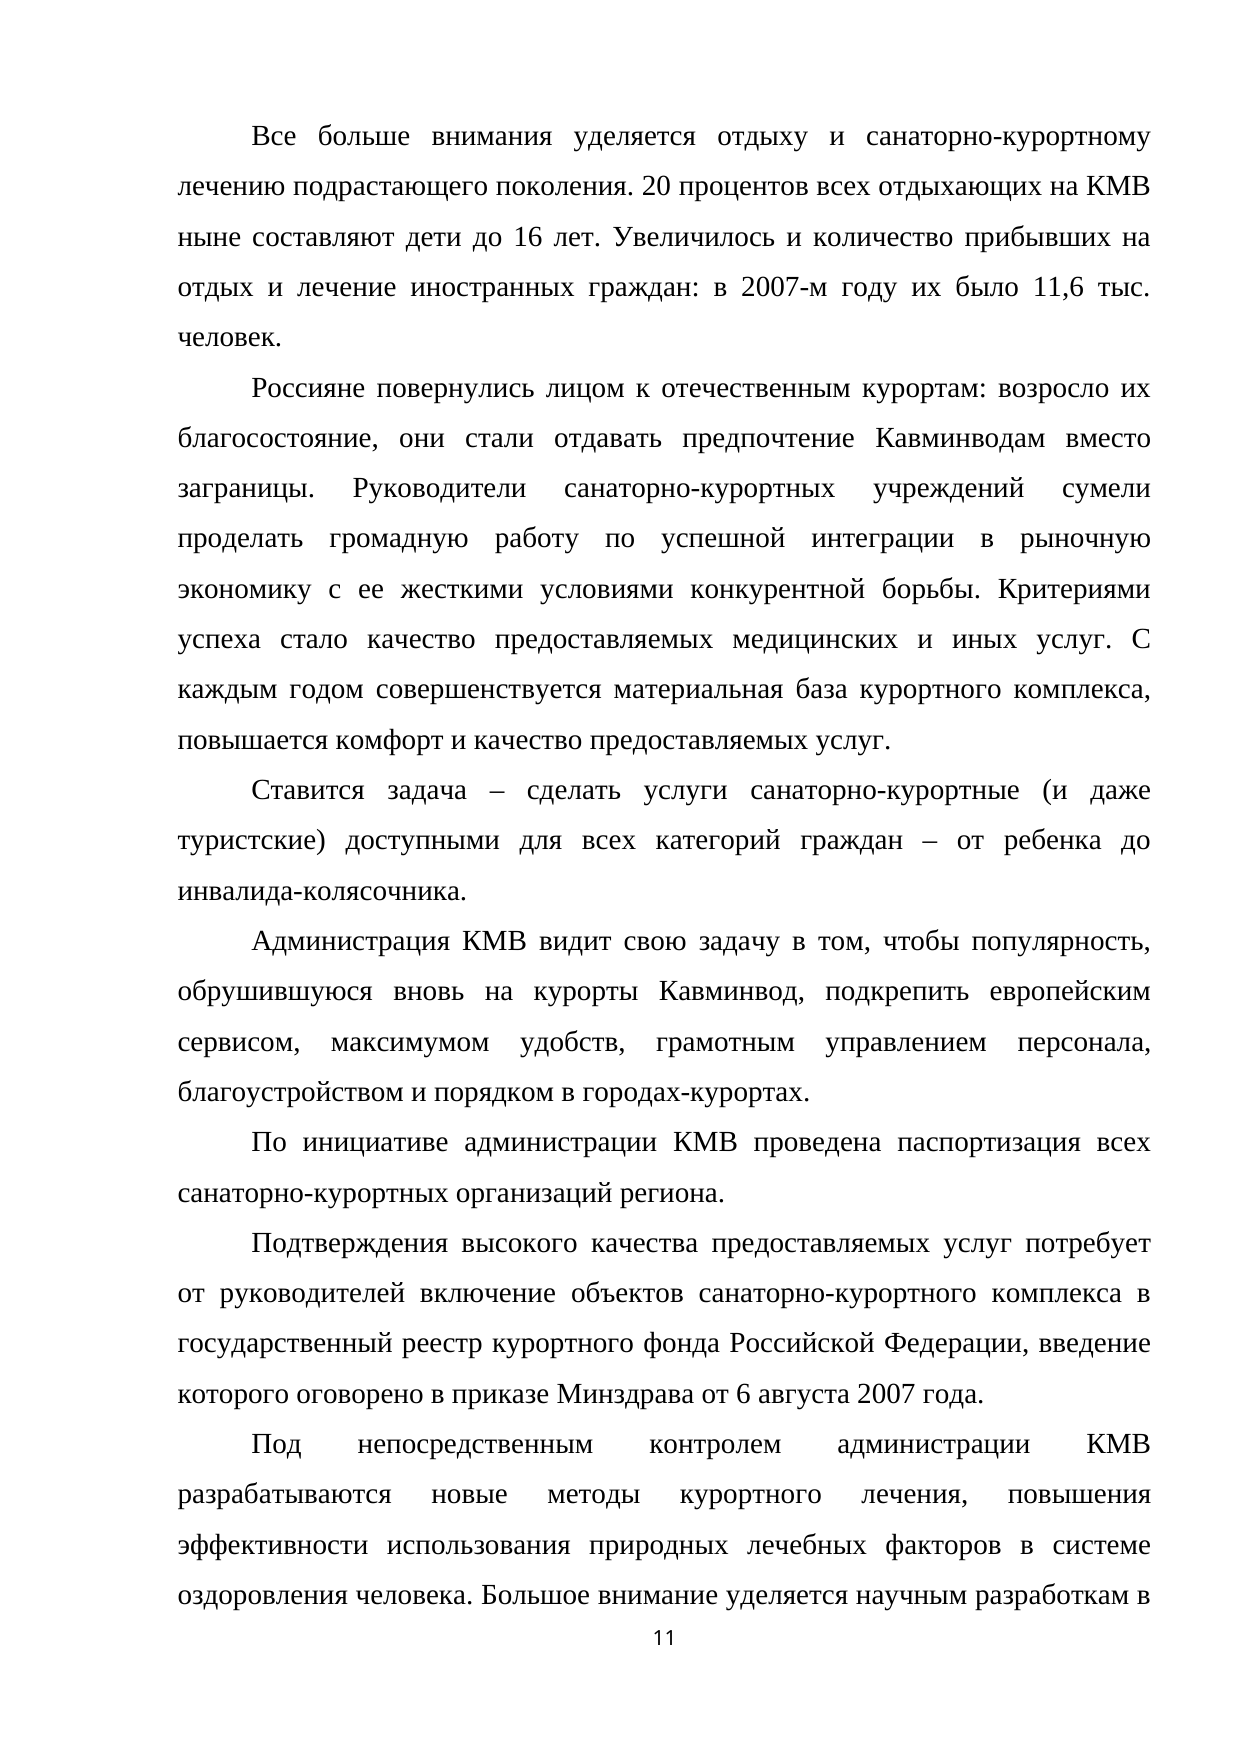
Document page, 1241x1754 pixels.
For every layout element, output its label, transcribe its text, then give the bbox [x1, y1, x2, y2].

text По инициативе администрации КМВ проведена паспортизация всех санаторно-курортных организаций региона. [177, 1124, 1152, 1208]
text Все больше внимания уделяется отдыху и санаторно-курортному лечению подрастающего поколения. 20 процентов всех отдыхающих на КМВ ныне составляют дети до 16 лет. Увеличилось и количество прибывших на отдых и лечение иностранных граждан: в 2007-м году их было 11,6 тыс. человек. [177, 118, 1152, 353]
text Россияне повернулись лицом к отечественным курортам: возросло их благосостояние, они стали отдавать предпочтение Кавминводам вместо заграницы. Руководители санаторно-курортных учреждений сумели проделать громадную работу по успешной интеграции в рыночную экономику с ее жесткими условиями конкурентной борьбы. Критериями успеха стало качество предоставляемых медицинских и иных услуг. С каждым годом совершенствуется материальная база курортного комплекса, повышается комфорт и качество предоставляемых услуг. [177, 370, 1152, 755]
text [177, 1426, 1152, 1611]
text Администрация КМВ видит свою задачу в том, чтобы популярность, обрушившуюся вновь на курорты Кавминвод, подкрепить европейским сервисом, максимумом удобств, грамотным управлением персонала, благоустройством и порядком в городах-курортах. [177, 923, 1152, 1108]
text Подтверждения высокого качества предоставляемых услуг потребует от руководителей включение объектов санаторно-курортного комплекса в государственный реестр курортного фонда Российской Федерации, введение которого оговорено в приказе Минздрава от 6 августа 2007 года. [177, 1225, 1152, 1409]
text Ставится задача – сделать услуги санаторно-курортные (и даже туристские) доступными для всех категорий граждан – от ребенка до инвалида-колясочника. [177, 772, 1152, 906]
